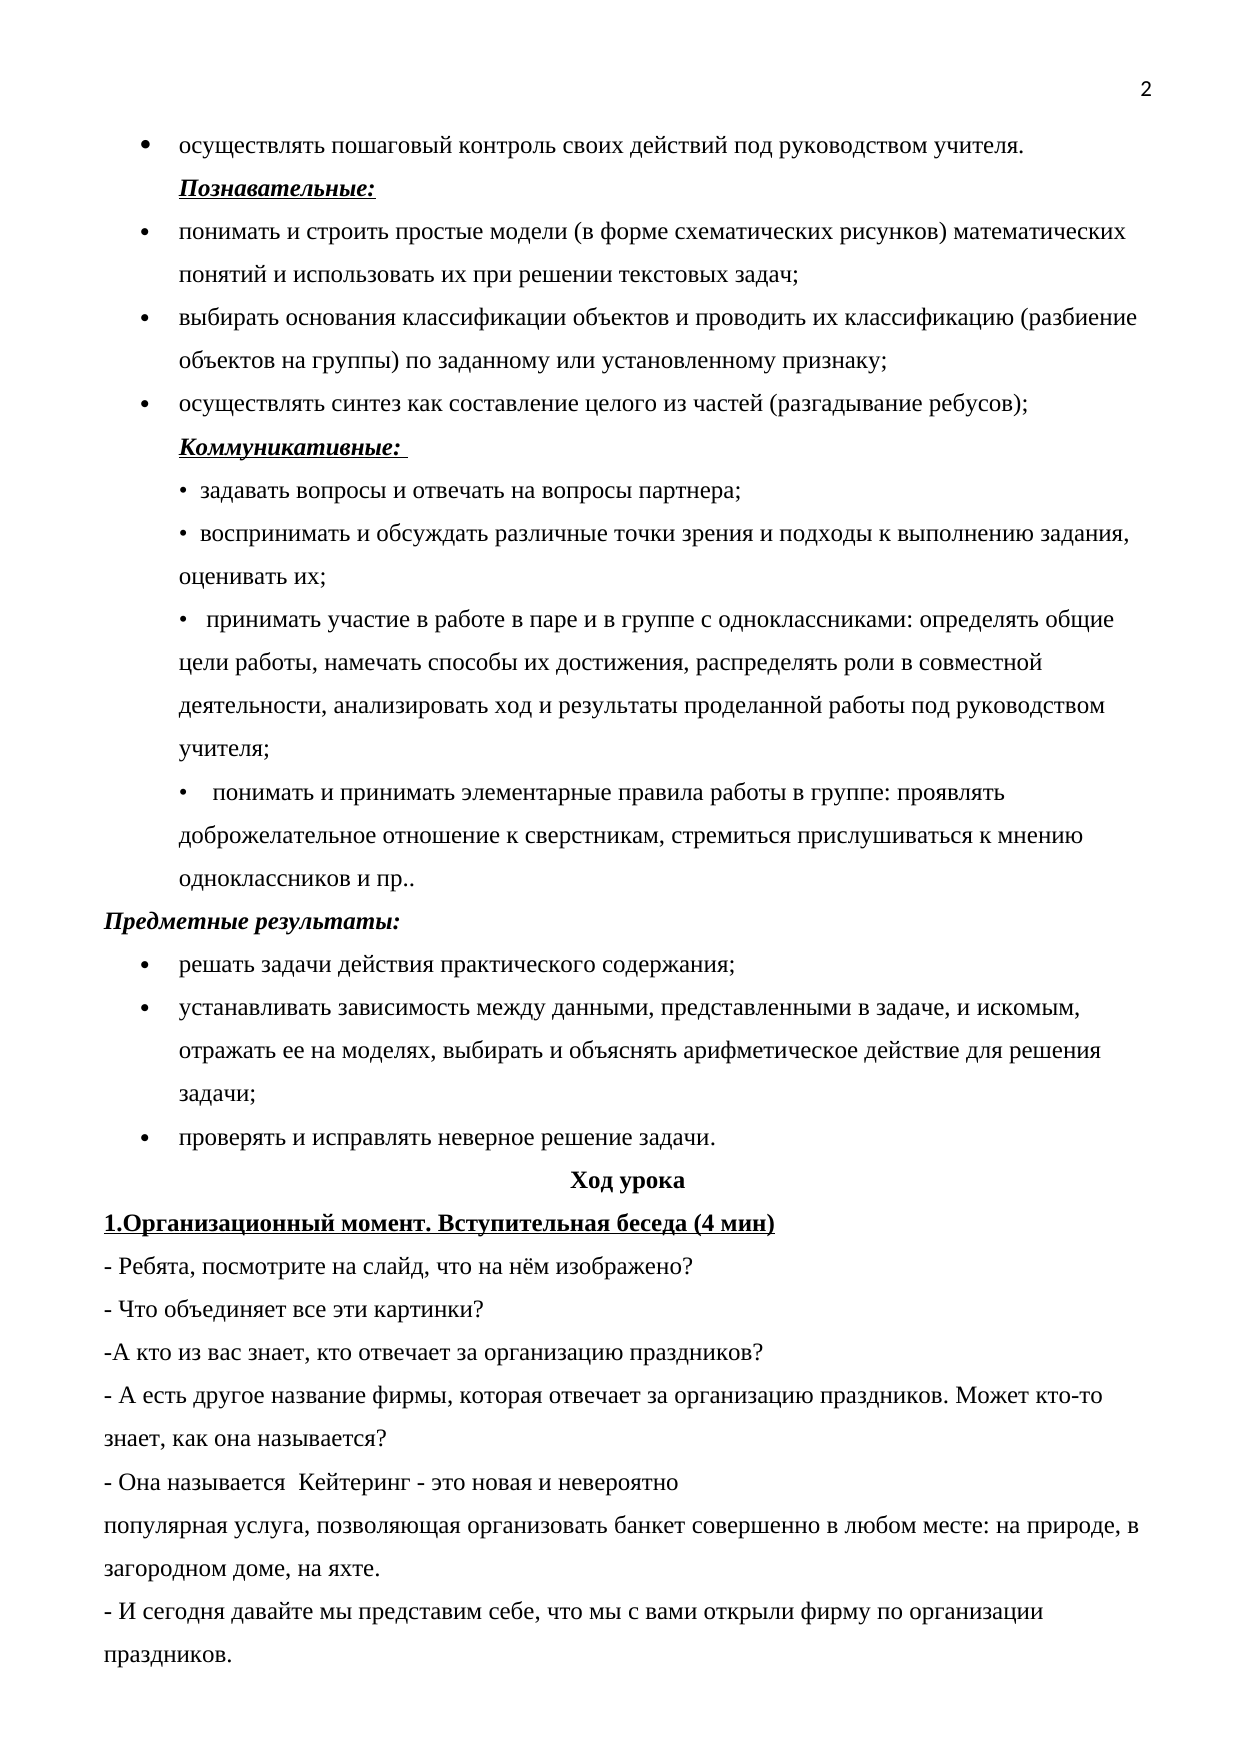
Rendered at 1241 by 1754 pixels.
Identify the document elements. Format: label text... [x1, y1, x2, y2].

text Предметные результаты: [103, 906, 1152, 935]
list решать задачи действия практического содержания; [141, 949, 1152, 978]
list осуществлять пошаговый контроль своих действий под руководством учителя. [141, 130, 1152, 158]
text - Что объединяет все эти картинки? [103, 1294, 1152, 1323]
text - И сегодня давайте мы представим себе, что мы с вами открыли фирму по организации праздников. [103, 1596, 1152, 1668]
text • воспринимать и обсуждать различные точки зрения и подходы к выполнению задания, оценивать их; [178, 518, 1152, 590]
text • задавать вопросы и отвечать на вопросы партнера; [178, 475, 1152, 503]
text 1.Организационный момент. Вступительная беседа (4 мин) [103, 1208, 1152, 1237]
list понимать и строить простые модели (в форме схематических рисунков) математических понятий и использовать их при решении текстовых задач; [141, 216, 1152, 288]
list проверять и исправлять неверное решение задачи. [141, 1122, 1152, 1150]
list выбирать основания классификации объектов и проводить их классификацию (разбиение объектов на группы) по заданному или установленному признаку; [141, 302, 1152, 374]
text • принимать участие в работе в паре и в группе с одноклассниками: определять общие цели работы, намечать способы их достижения, распределять роли в совместной деятельности, анализировать ход и результаты проделанной работы под руководством учителя; [178, 604, 1152, 762]
text • понимать и принимать элементарные правила работы в группе: проявлять доброжелательное отношение к сверстникам, стремиться прислушиваться к мнению одноклассников и пр.. [178, 777, 1152, 892]
list устанавливать зависимость между данными, представленными в задаче, и искомым, отражать ее на моделях, выбирать и объяснять арифметическое действие для решения задачи; [141, 992, 1152, 1107]
text - Ребята, посмотрите на слайд, что на нём изображено? [103, 1251, 1152, 1280]
text Ход урока [103, 1165, 1152, 1193]
text -А кто из вас знает, кто отвечает за организацию праздников? [103, 1337, 1152, 1366]
text Познавательные: [178, 173, 1152, 202]
text Коммуникативные: [178, 432, 1152, 460]
list осуществлять синтез как составление целого из частей (разгадывание ребусов); [141, 388, 1152, 417]
text - Она называется Кейтеринг - это новая и невероятно популярная услуга, позволяющая организовать банкет совершенно в любом месте: на природе, в загородном доме, на яхте. [103, 1467, 1152, 1582]
text - А есть другое название фирмы, которая отвечает за организацию праздников. Может кто-то знает, как она называется? [103, 1380, 1152, 1452]
